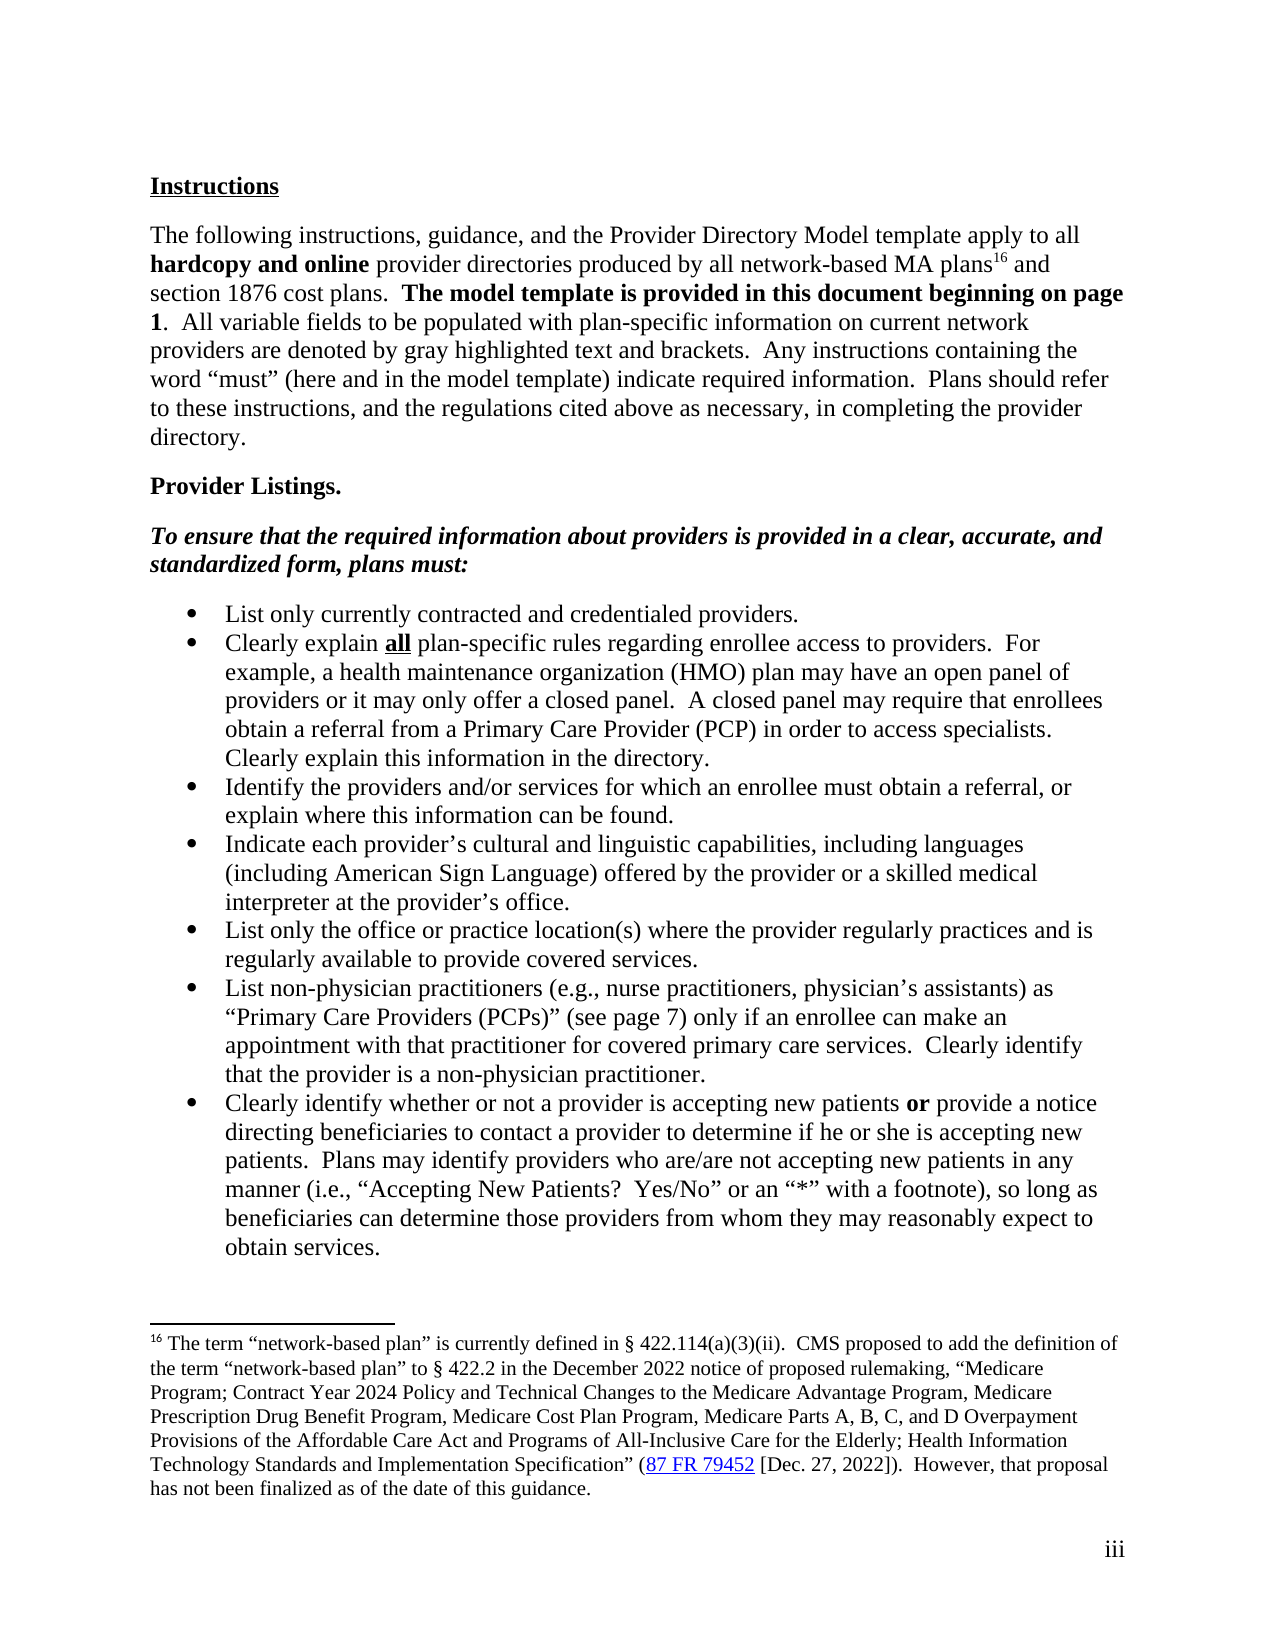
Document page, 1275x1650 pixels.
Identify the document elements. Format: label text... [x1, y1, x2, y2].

list List non-physician practitioners (e.g., nurse practitioners, physician’s assistants) as “Primary Care Providers (PCPs)” (see page 7) only if an enrollee can make an appointment with that practitioner for covered primary care services. Clearly identify that the provider is a non-physician practitioner. [187, 973, 1125, 1088]
list Clearly explain all plan-specific rules regarding enrollee access to providers. For example, a health maintenance organization (HMO) plan may have an open panel of providers or it may only offer a closed panel. A closed panel may require that enrollees obtain a referral from a Primary Care Provider (PCP) in order to access specialists. Clearly explain this information in the directory. [187, 628, 1125, 772]
list Indicate each provider’s cultural and linguistic capabilities, including languages (including American Sign Language) offered by the provider or a skilled medical interpreter at the provider’s office. [187, 829, 1125, 915]
text Provider Listings. [150, 471, 1125, 500]
list List only currently contracted and credentialed providers. [187, 599, 1125, 628]
list Identify the providers and/or services for which an enrollee must obtain a referral, or explain where this information can be found. [187, 772, 1125, 829]
text To ensure that the required information about providers is provided in a clear, accurate, and standardized form, plans must: [150, 521, 1125, 578]
text Instructions [150, 171, 1125, 199]
list List only the office or practice location(s) where the provider regularly practices and is regularly available to provide covered services. [187, 915, 1125, 973]
list Clearly identify whether or not a provider is accepting new patients or provide a notice directing beneficiaries to contact a provider to determine if he or she is accepting new patients. Plans may identify providers who are/are not accepting new patients in any manner (i.e., “Accepting New Patients? Yes/No” or an “*” with a footnote), so long as beneficiaries can determine those providers from whom they may reasonably expect to obtain services. [187, 1088, 1125, 1260]
text The following instructions, guidance, and the Provider Directory Model template apply to all hardcopy and online provider directories produced by all network-based MA plans and section 1876 cost plans. The model template is provided in this document beginning on page 1. All variable fields to be populated with plan-specific information on current network providers are denoted by gray highlighted text and brackets. Any instructions containing the word “must” (here and in the model template) indicate required information. Plans should refer to these instructions, and the regulations cited above as necessary, in completing the provider directory. [150, 220, 1125, 450]
